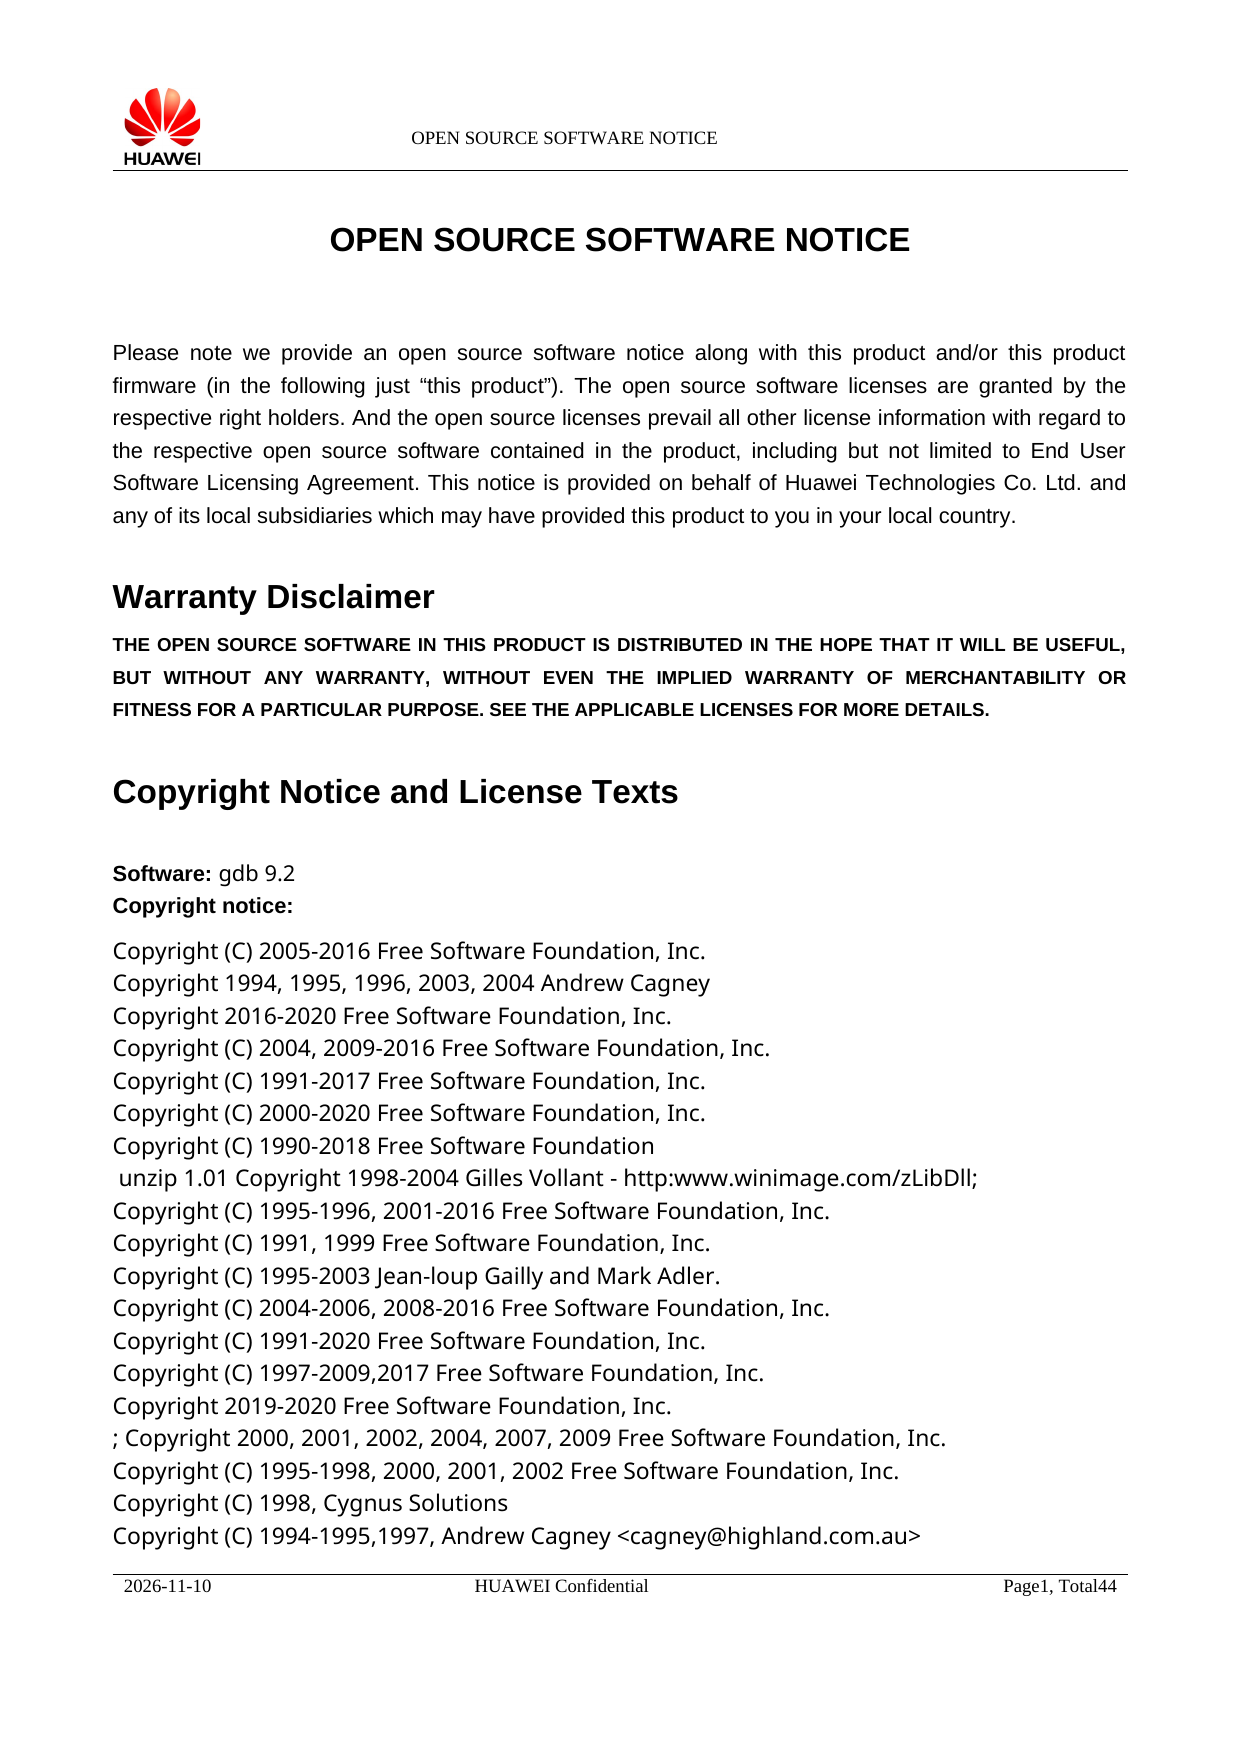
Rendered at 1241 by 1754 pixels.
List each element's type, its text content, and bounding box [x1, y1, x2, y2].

text Warranty Disclaimer [112, 564, 1128, 629]
text The open source software in this product is distributed in the hope that it will be useful, but WITHOUT ANY WARRANTY, without even the implied warranty of MERCHANTABILITY or FITNESS FOR A PARTICULAR PURPOSE. See the applicable licenses for more details. [112, 629, 1128, 726]
text Please note we provide an open source software notice along with this product and/or this product firmware (in the following just “this product”). The open source software licenses are granted by the respective right holders. And the open source licenses prevail all other license information with regard to the respective open source software contained in the product, including but not limited to End User Software Licensing Agreement. This notice is provided on behalf of Huawei Technologies Co. Ltd. and any of its local subsidiaries which may have provided this product to you in your local country. [112, 336, 1128, 531]
text OPEN SOURCE SOFTWARE NOTICE [112, 206, 1128, 271]
text Copyright notice: [112, 889, 1128, 921]
picture [124, 88, 201, 165]
title Software: gdb 9.2 [112, 856, 1128, 889]
text Copyright Notice and License Texts [112, 759, 1128, 824]
